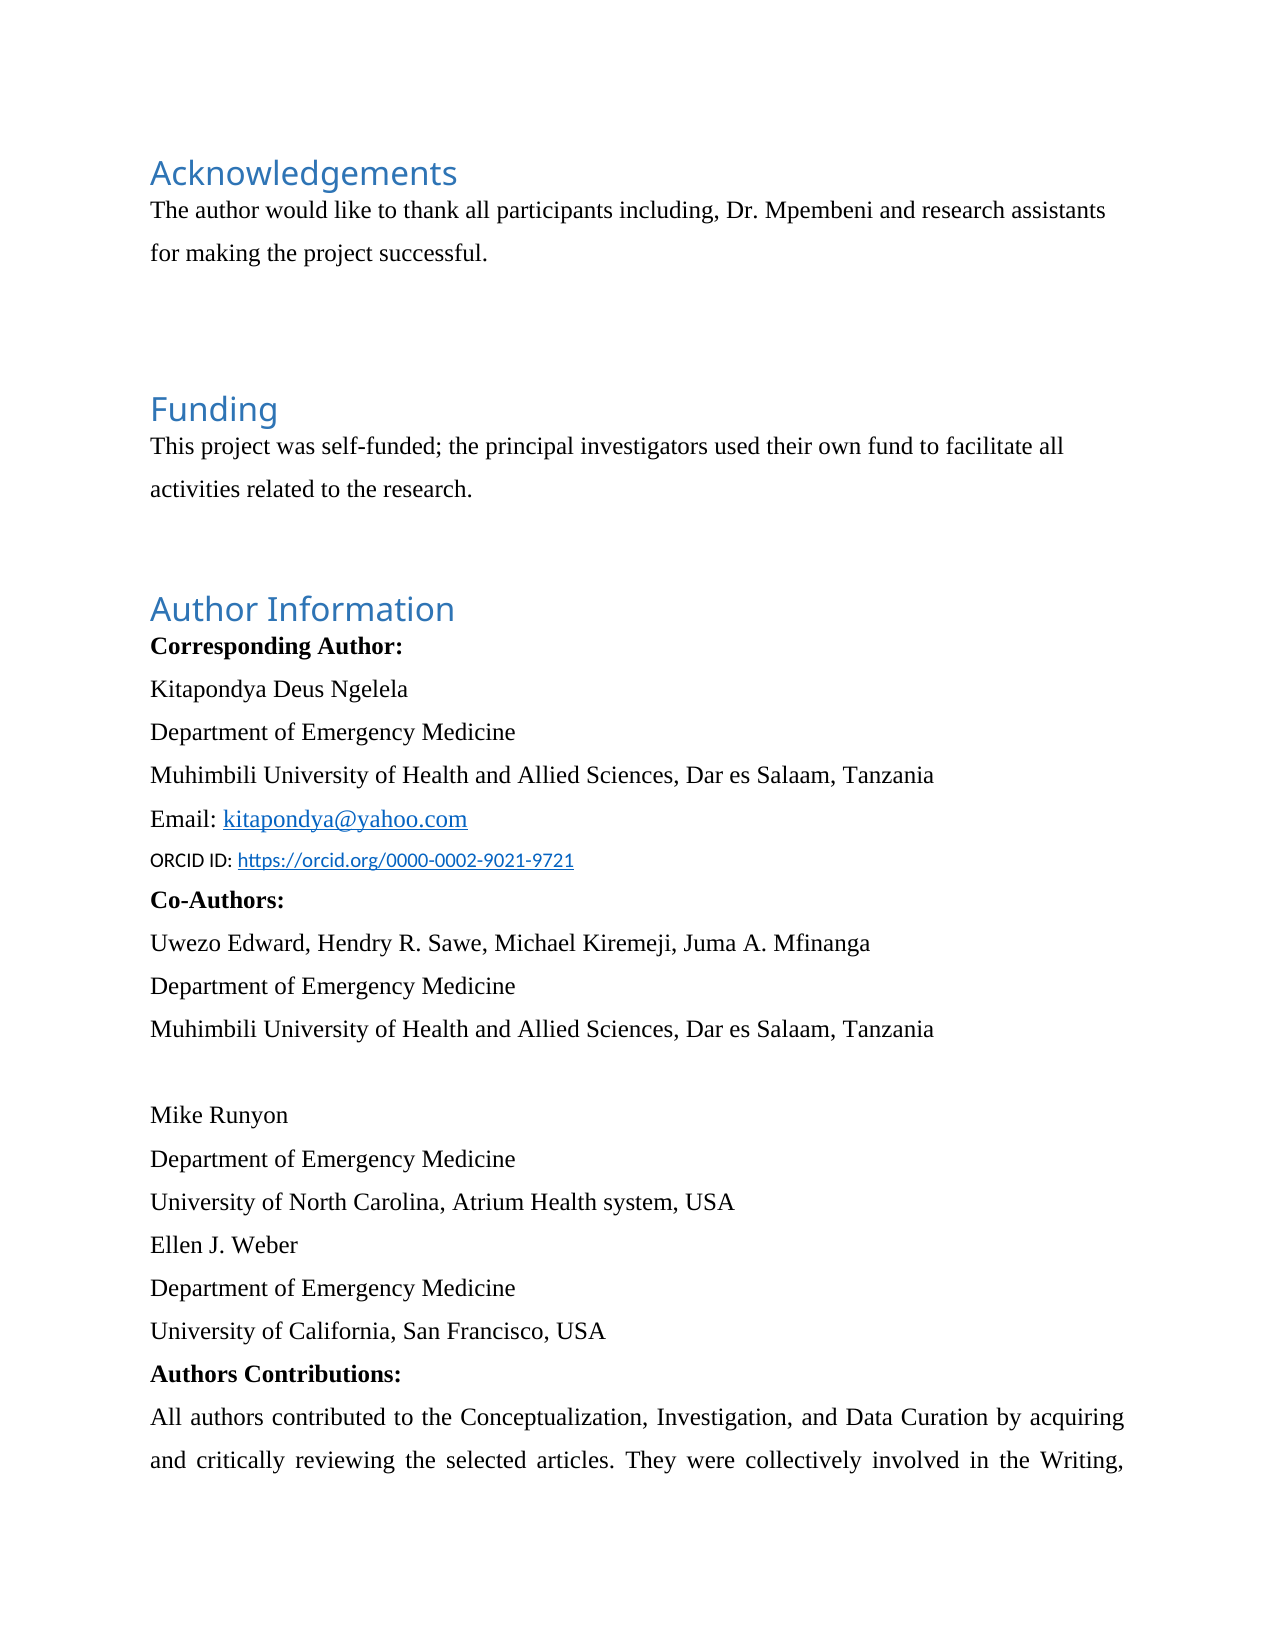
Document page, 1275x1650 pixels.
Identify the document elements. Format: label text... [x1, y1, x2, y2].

text University of California, San Francisco, USA [150, 1316, 1125, 1345]
text University of North Carolina, Atrium Health system, USA [150, 1187, 1125, 1216]
text Co-Authors: [150, 885, 1125, 914]
subtitle Funding [150, 386, 1125, 431]
text Department of Emergency Medicine [150, 971, 1125, 1000]
text Department of Emergency Medicine [150, 1144, 1125, 1172]
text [150, 1402, 1125, 1474]
text Ellen J. Weber [150, 1230, 1125, 1259]
text This project was self-funded; the principal investigators used their own fund to facilitate all activities related to the research. [150, 431, 1125, 503]
text Muhimbili University of Health and Allied Sciences, Dar es Salaam, Tanzania [150, 761, 1125, 789]
text Mike Runyon [150, 1101, 1125, 1129]
text Authors Contributions: [150, 1359, 1125, 1388]
text Kitapondya Deus Ngelela [150, 674, 1125, 703]
text Corresponding Author: [150, 631, 1125, 660]
text ORCID ID: https://orcid.org/0000-0002-9021-9721 [150, 847, 1125, 872]
text The author would like to thank all participants including, Dr. Mpembeni and research assistants for making the project successful. [150, 195, 1125, 267]
subtitle Acknowledgements [150, 150, 1125, 195]
text Uwezo Edward, Hendry R. Sawe, Michael Kiremeji, Juma A. Mfinanga [150, 928, 1125, 957]
text Email: kitapondya@yahoo.com [150, 804, 1125, 832]
text Department of Emergency Medicine [150, 1273, 1125, 1302]
subtitle Author Information [150, 586, 1125, 631]
text Muhimbili University of Health and Allied Sciences, Dar es Salaam, Tanzania [150, 1014, 1125, 1043]
text Department of Emergency Medicine [150, 717, 1125, 746]
